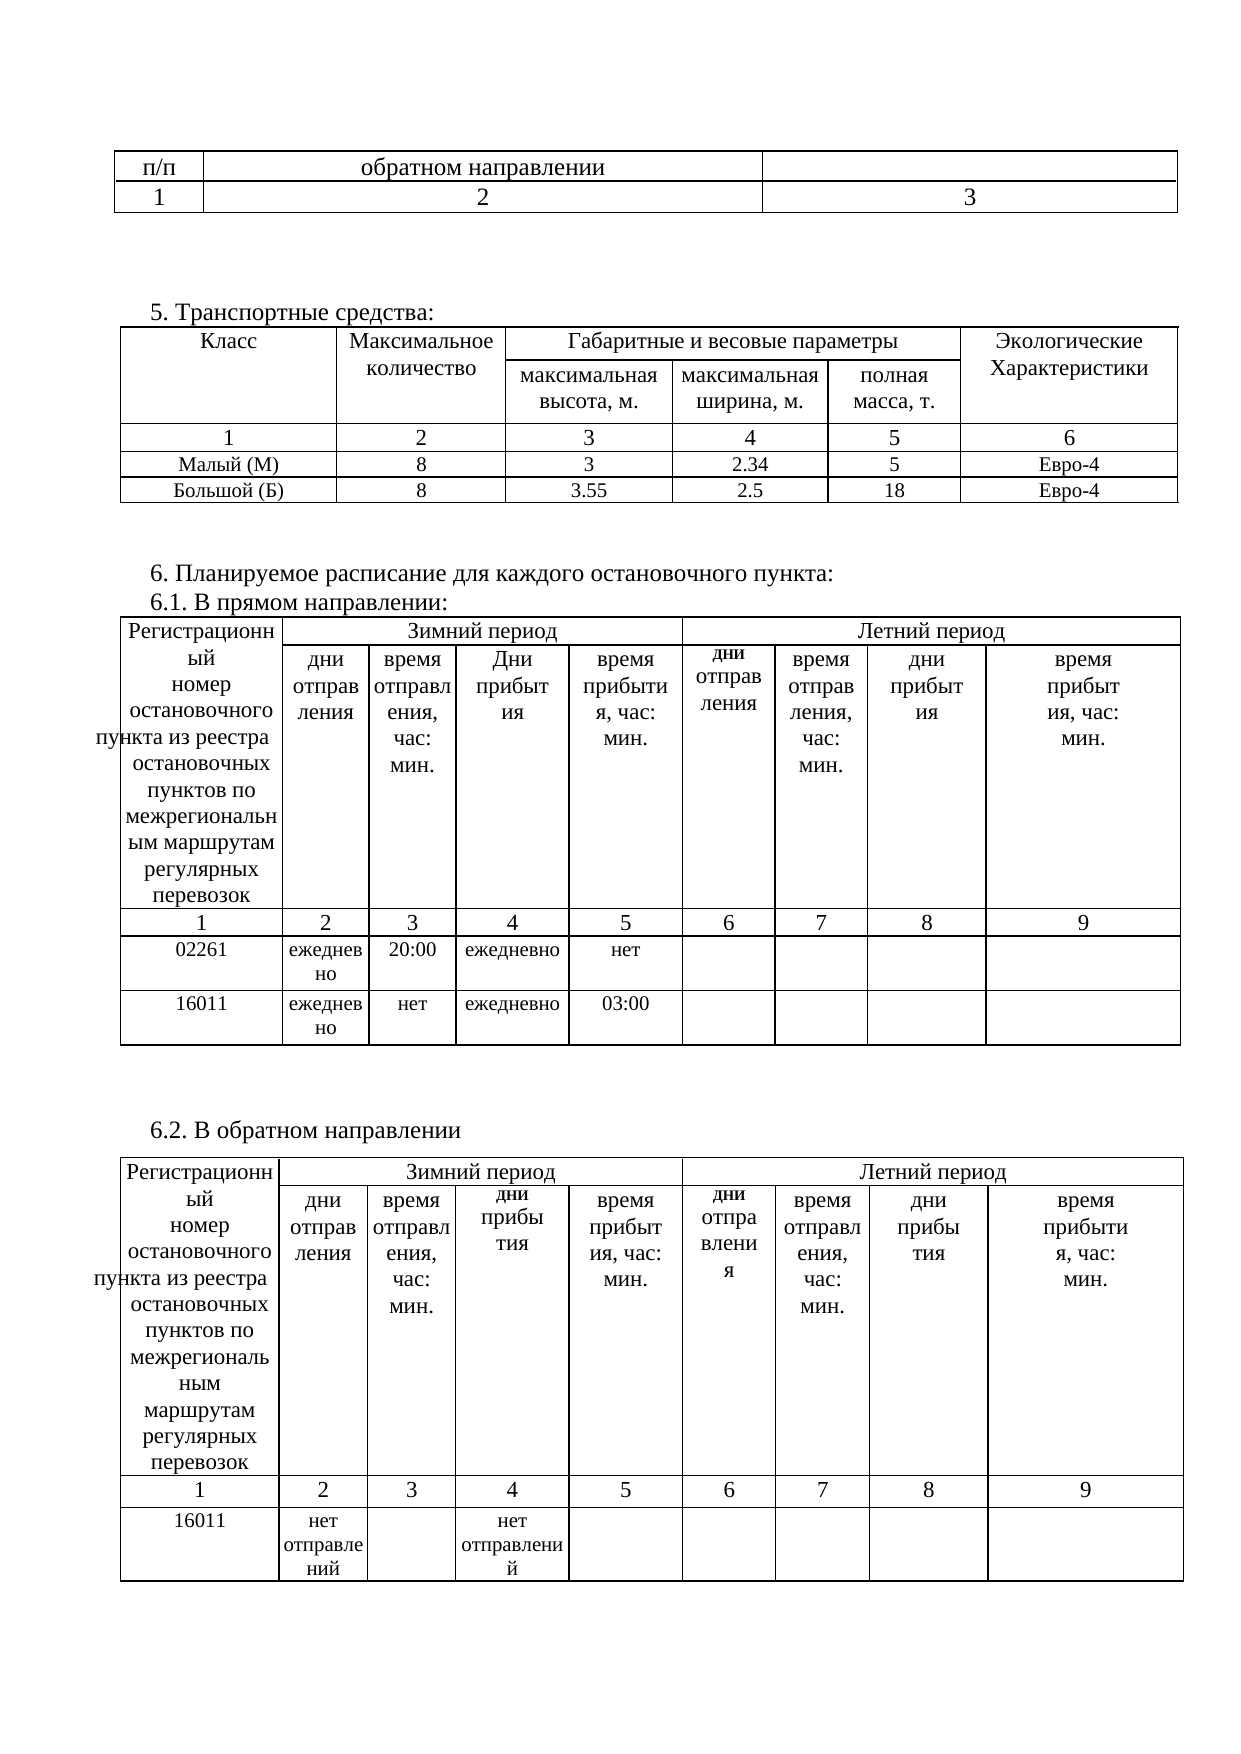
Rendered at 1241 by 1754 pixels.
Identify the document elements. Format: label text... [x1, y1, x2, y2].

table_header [763, 152, 1177, 180]
table_cell ДНИ прибы тия [456, 1186, 568, 1475]
table_cell нет [370, 991, 455, 1044]
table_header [204, 152, 762, 180]
table_cell 8 [868, 909, 985, 935]
table_cell [683, 1508, 775, 1580]
table_header Максимальное количество [337, 328, 505, 423]
table_cell 8 [337, 478, 505, 502]
table_cell Евро-4 [961, 478, 1177, 502]
table_cell ежедневно [457, 937, 568, 990]
table_cell нет отправлений [456, 1508, 568, 1580]
table_cell 02261 [121, 937, 282, 990]
table_cell Малый (М) [121, 452, 336, 476]
table_cell 5 [570, 909, 682, 935]
table_cell [776, 991, 867, 1044]
table_cell 4 [673, 424, 827, 451]
text 6.2. В обратном направлении [150, 1116, 1090, 1144]
table_cell [683, 937, 774, 990]
table_cell дни отправ ления [283, 646, 368, 907]
table_cell нет отправлений [280, 1508, 367, 1580]
table_cell ДНИ отпра влени я [683, 1186, 775, 1475]
table_cell 6 [961, 424, 1177, 451]
table_cell 5 [829, 424, 960, 451]
table_cell 2 [280, 1476, 367, 1507]
table_cell [868, 991, 985, 1044]
table_cell время отправл ения, час: мин. [368, 1186, 455, 1475]
table_cell [776, 1508, 869, 1580]
table_cell 1 [115, 181, 203, 212]
table_cell 1 [121, 909, 282, 935]
table_cell [870, 1508, 987, 1580]
table_cell дни прибыт ия [868, 646, 985, 907]
table_header Зимний период [280, 1158, 682, 1185]
text 6.1. В прямом направлении: [150, 587, 1090, 616]
table_cell 5 [570, 1476, 682, 1507]
table_cell [776, 937, 867, 990]
table_cell 3 [763, 180, 1177, 212]
table_cell [683, 991, 774, 1044]
table_cell Евро-4 [961, 452, 1177, 476]
table_cell 3.55 [506, 478, 672, 502]
table_cell ежедневно [283, 937, 368, 990]
table_cell время прибыти я, час: мин. [989, 1186, 1183, 1475]
table_cell 4 [457, 909, 568, 935]
table_cell максимальная ширина, м. [673, 361, 827, 423]
table_cell 2.5 [673, 478, 827, 502]
table_cell дни прибы тия [870, 1186, 987, 1475]
table_cell максимальная высота, м. [506, 361, 672, 423]
table_cell ДНИ отправ ления [683, 646, 774, 907]
table_cell 8 [337, 452, 505, 476]
table_cell полная масса, т. [829, 361, 960, 423]
text 5. Транспортные средства: [150, 297, 1090, 326]
table_cell 3 [370, 909, 455, 935]
table_cell 9 [989, 1476, 1183, 1507]
table_cell Большой (Б) [121, 478, 336, 502]
table_header Регистрационный номер остановочного пункта из реестра остановочных пунктов по межрегиональным маршрутам регулярных перевозок [121, 618, 282, 907]
table_cell время прибыти я, час: мин. [570, 646, 682, 907]
table_cell 18 [829, 478, 960, 502]
table_cell время отправл ения, час: мин. [776, 1186, 869, 1475]
table_header Летний период [683, 618, 1180, 644]
table_cell 8 [870, 1476, 987, 1507]
table_cell время отправ ления, час: мин. [776, 646, 867, 907]
table_cell 7 [776, 1476, 869, 1507]
table_cell 4 [456, 1476, 568, 1507]
table_cell 2 [204, 182, 762, 212]
table_cell 6 [683, 909, 774, 935]
table_cell 2.34 [673, 452, 827, 476]
table_cell 16011 [121, 991, 282, 1044]
table_cell 2 [283, 909, 368, 935]
table_cell время прибыт ия, час: мин. [987, 646, 1180, 907]
table_cell время отправл ения, час: мин. [370, 646, 455, 907]
table_header Класс [121, 328, 336, 423]
table_cell 3 [368, 1476, 455, 1507]
table_header Летний период [683, 1158, 1183, 1185]
table_cell 5 [829, 452, 960, 476]
table_cell 20:00 [370, 937, 455, 990]
table_cell 1 [121, 424, 336, 451]
table_cell нет [570, 937, 682, 990]
table_cell 2 [337, 424, 505, 451]
table_cell 6 [683, 1476, 775, 1507]
table_cell [368, 1508, 455, 1580]
table_cell [987, 937, 1180, 990]
table_header Габаритные и весовые параметры [506, 328, 960, 359]
table_cell 9 [987, 909, 1180, 935]
table_cell 1 [121, 1476, 278, 1507]
table_cell 3 [506, 452, 672, 476]
table_cell [987, 991, 1180, 1044]
table_cell [868, 937, 985, 990]
table_header N п/п [115, 152, 203, 180]
table_cell 03:00 [570, 991, 682, 1044]
table_header Экологические Характеристики [961, 328, 1177, 423]
table_cell 7 [776, 909, 867, 935]
table_cell Дни прибыт ия [457, 646, 568, 907]
table_cell [570, 1508, 682, 1580]
table_cell время прибыт ия, час: мин. [570, 1186, 682, 1475]
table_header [121, 1158, 279, 1475]
table_cell 16011 [121, 1508, 278, 1580]
table_cell ежедневно [457, 991, 568, 1044]
table_cell [989, 1508, 1183, 1580]
table_cell дни отправ ления [280, 1186, 367, 1475]
text 6. Планируемое расписание для каждого остановочного пункта: [150, 558, 1090, 587]
table_header Зимний период [283, 618, 682, 644]
table_cell ежедневно [283, 991, 368, 1044]
table_cell 3 [506, 424, 672, 451]
